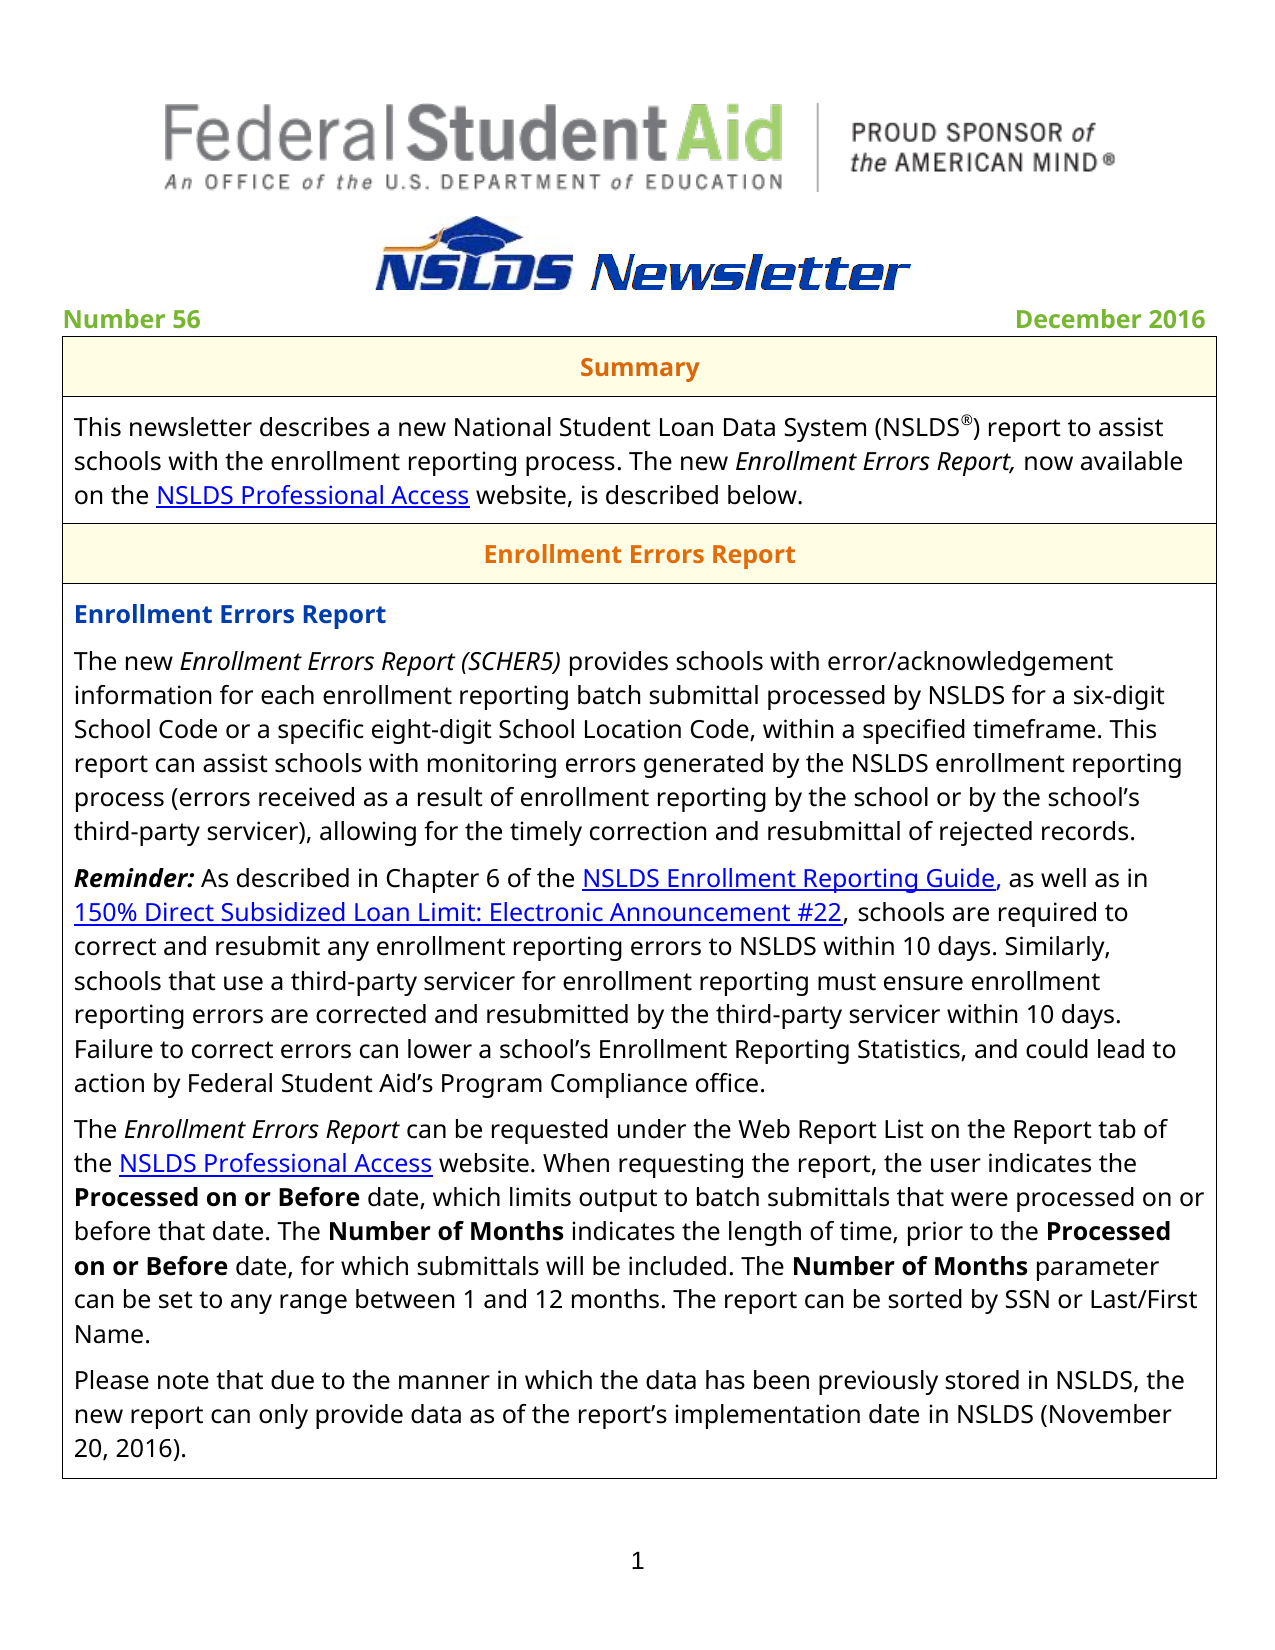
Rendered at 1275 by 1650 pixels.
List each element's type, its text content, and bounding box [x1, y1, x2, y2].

picture [375, 216, 573, 290]
table_cell Number 56 [63, 302, 573, 336]
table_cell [63, 584, 1216, 1477]
table_cell Summary [63, 337, 1216, 396]
table_cell Enrollment Errors Report [63, 524, 1216, 583]
table_cell [63, 204, 573, 302]
table_cell December 2016 [573, 302, 1217, 336]
picture [164, 103, 1116, 192]
table_cell This newsletter describes a new National Student Loan Data System (NSLDS®) report to assist schools with the enrollment reporting process. The new Enrollment Errors Report, now available on the NSLDS Professional Access website, is described below. [63, 397, 1216, 523]
picture [584, 239, 918, 294]
table_cell [573, 204, 1217, 302]
table_header [63, 104, 1217, 204]
